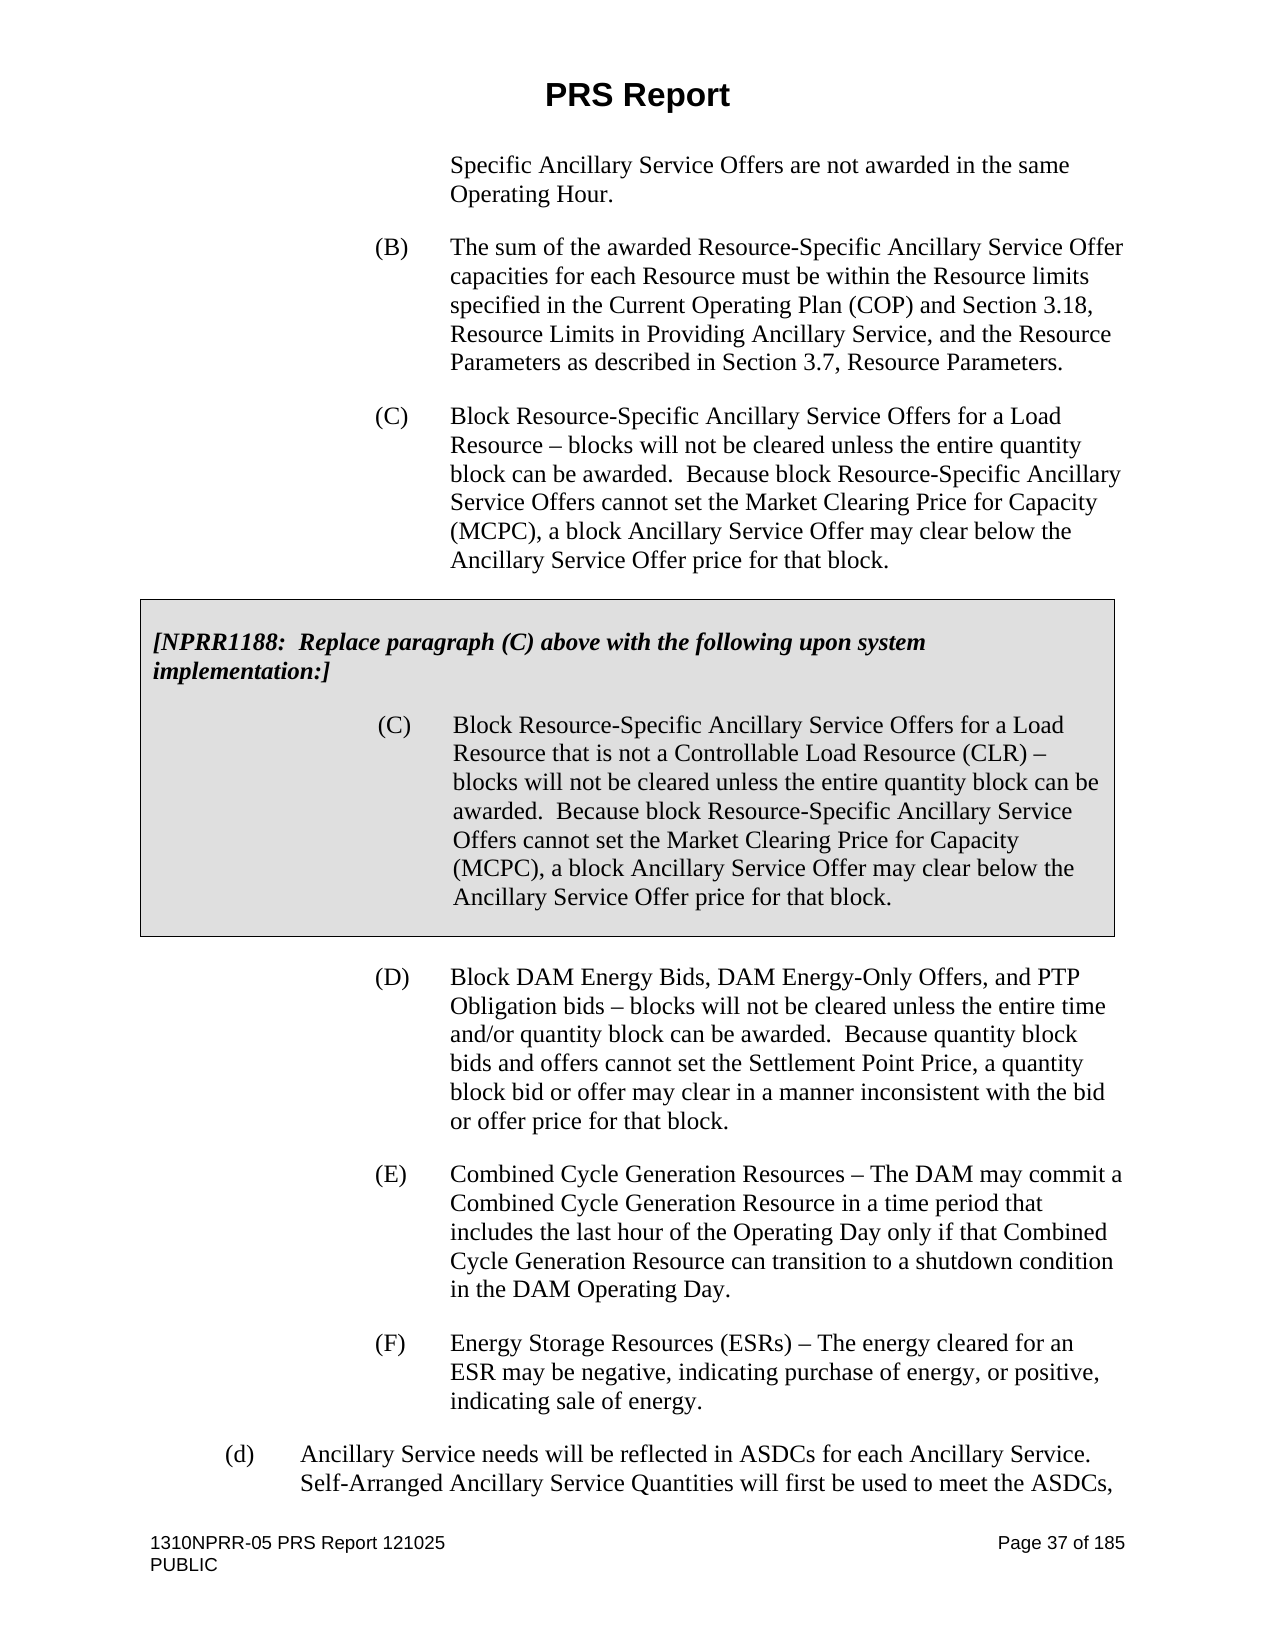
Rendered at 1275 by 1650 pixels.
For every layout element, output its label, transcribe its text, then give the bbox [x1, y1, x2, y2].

text (B) The sum of the awarded Resource-Specific Ancillary Service Offer capacities for each Resource must be within the Resource limits specified in the Current Operating Plan (COP) and Section 3.18, Resource Limits in Providing Ancillary Service, and the Resource Parameters as described in Section 3.7, Resource Parameters. [375, 232, 1125, 376]
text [375, 150, 1125, 207]
table_header [NPRR1188: Replace paragraph (C) above with the following upon system implementation:] (C) Block Resource-Specific Ancillary Service Offers for a Load Resource that is not a Controllable Load Resource (CLR) – blocks will not be cleared unless the entire quantity block can be awarded. Because block Resource-Specific Ancillary Service Offers cannot set the Market Clearing Price for Capacity (MCPC), a block Ancillary Service Offer may clear below the Ancillary Service Offer price for that block. [141, 600, 1114, 936]
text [225, 1439, 1125, 1497]
text (D) Block DAM Energy Bids, DAM Energy-Only Offers, and PTP Obligation bids – blocks will not be cleared unless the entire time and/or quantity block can be awarded. Because quantity block bids and offers cannot set the Settlement Point Price, a quantity block bid or offer may clear in a manner inconsistent with the bid or offer price for that block. [375, 962, 1125, 1134]
text (E) Combined Cycle Generation Resources – The DAM may commit a Combined Cycle Generation Resource in a time period that includes the last hour of the Operating Day only if that Combined Cycle Generation Resource can transition to a shutdown condition in the DAM Operating Day. [375, 1159, 1125, 1303]
text (F) Energy Storage Resources (ESRs) – The energy cleared for an ESR may be negative, indicating purchase of energy, or positive, indicating sale of energy. [375, 1328, 1125, 1414]
text (C) Block Resource-Specific Ancillary Service Offers for a Load Resource – blocks will not be cleared unless the entire quantity block can be awarded. Because block Resource-Specific Ancillary Service Offers cannot set the Market Clearing Price for Capacity (MCPC), a block Ancillary Service Offer may clear below the Ancillary Service Offer price for that block. [375, 401, 1125, 574]
